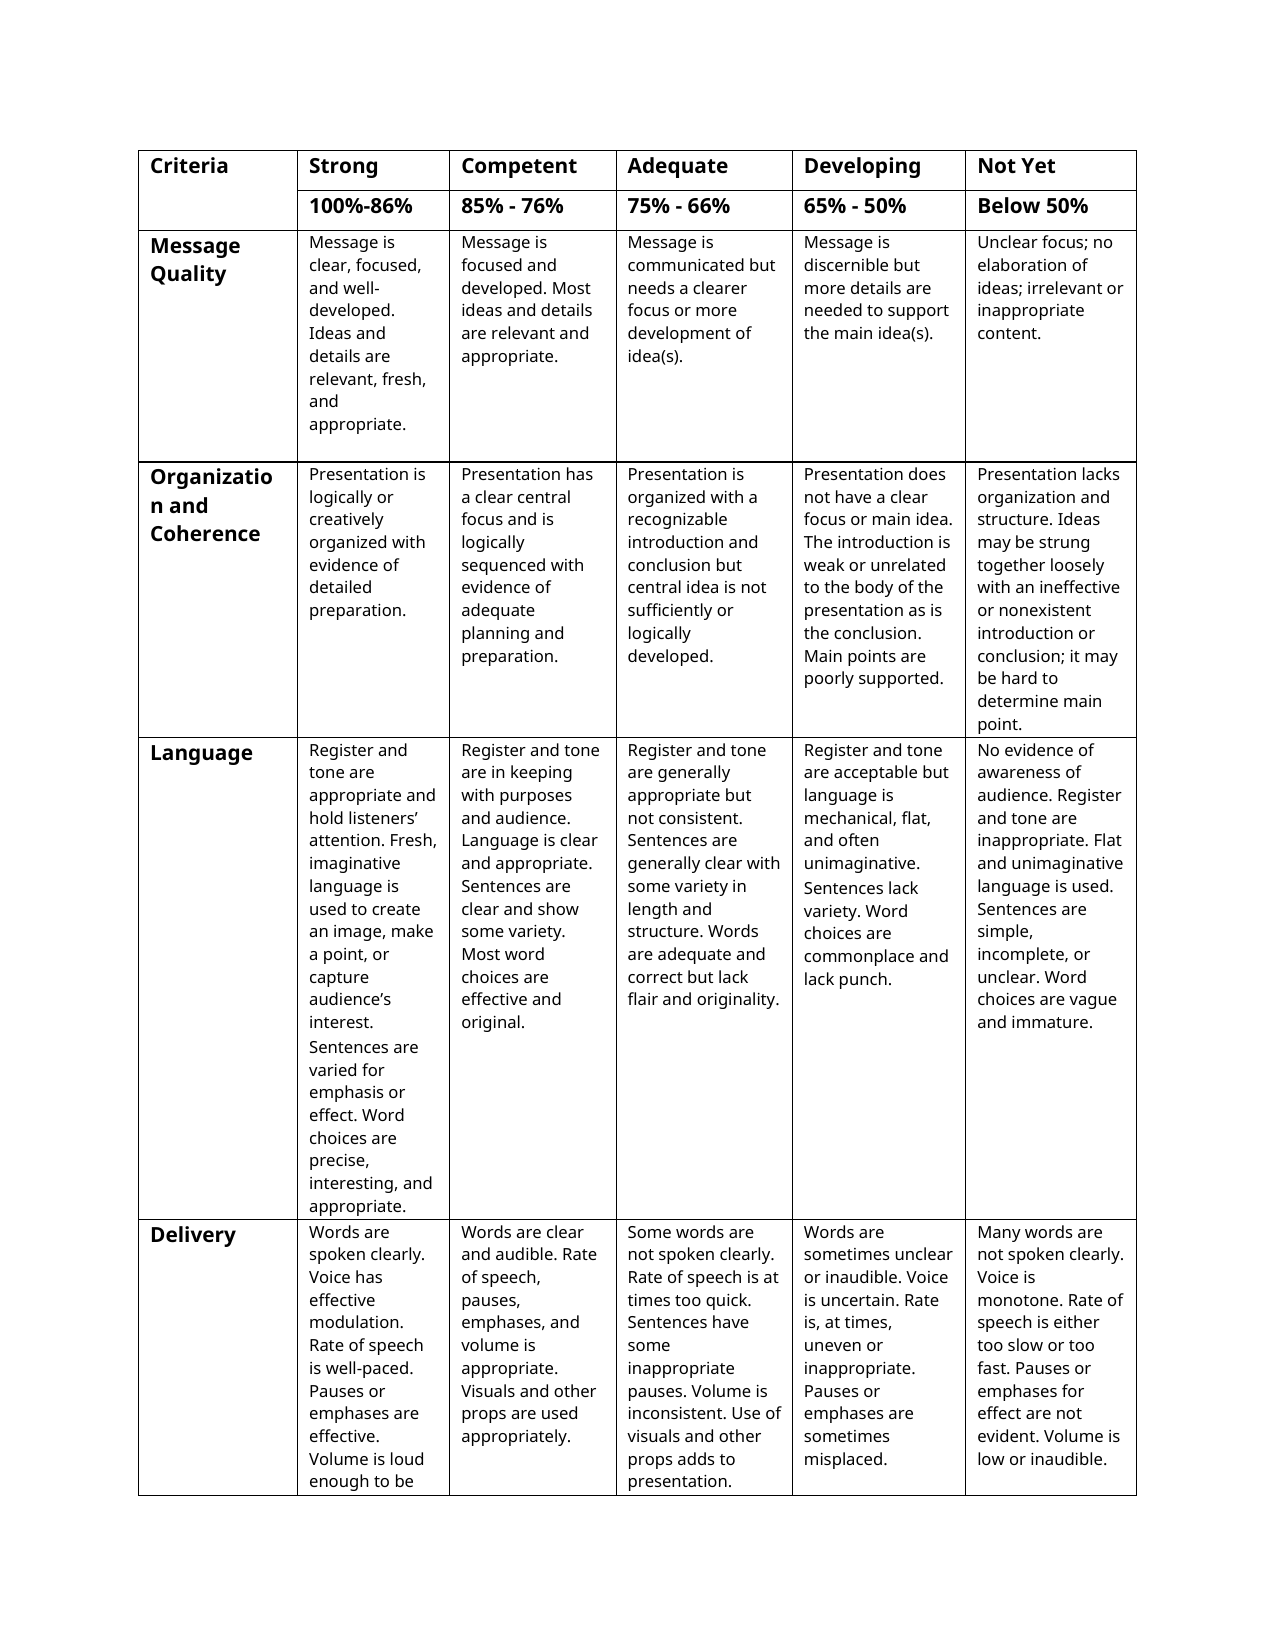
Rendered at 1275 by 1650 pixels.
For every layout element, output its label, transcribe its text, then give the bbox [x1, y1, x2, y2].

table_header Developing [793, 151, 965, 190]
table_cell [450, 1220, 616, 1495]
table_header Adequate [617, 151, 792, 190]
table_cell Register and tone are generally appropriate but not consistent. Sentences are generally clear with some variety in length and structure. Words are adequate and correct but lack flair and originality. [617, 738, 792, 1219]
table_cell Message is focused and developed. Most ideas and details are relevant and appropriate. [450, 231, 616, 461]
table_cell Delivery [139, 1220, 297, 1495]
table_cell Register and tone are in keeping with purposes and audience. Language is clear and appropriate. Sentences are clear and show some variety. Most word choices are effective and original. [450, 738, 616, 1219]
table_cell Unclear focus; no elaboration of ideas; irrelevant or inappropriate content. [966, 231, 1136, 461]
table_cell 65% - 50% [793, 191, 965, 230]
table_cell Below 50% [966, 191, 1136, 230]
table_cell No evidence of awareness of audience. Register and tone are inappropriate. Flat and unimaginative language is used. Sentences are simple, incomplete, or unclear. Word choices are vague and immature. [966, 738, 1136, 1219]
table_cell Presentation has a clear central focus and is logically sequenced with evidence of adequate planning and preparation. [450, 463, 616, 737]
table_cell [793, 1220, 965, 1495]
table_header Competent [450, 151, 616, 190]
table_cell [298, 1220, 449, 1495]
table_cell Presentation is logically or creatively organized with evidence of detailed preparation. [298, 463, 449, 737]
table_cell Organization and Coherence [139, 463, 297, 737]
table_cell Register and tone are appropriate and hold listeners’ attention. Fresh, imaginative language is used to create an image, make a point, or capture audience’s interest. Sentences are varied for emphasis or effect. Word choices are precise, interesting, and appropriate. [298, 738, 449, 1219]
table_header Strong [298, 151, 449, 190]
table_cell Presentation does not have a clear focus or main idea. The introduction is weak or unrelated to the body of the presentation as is the conclusion. Main points are poorly supported. [793, 463, 965, 737]
table_cell 75% - 66% [617, 191, 792, 230]
table_cell Message Quality [139, 231, 297, 461]
table_cell 85% - 76% [450, 191, 616, 230]
table_cell Presentation is organized with a recognizable introduction and conclusion but central idea is not sufficiently or logically developed. [617, 463, 792, 737]
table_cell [966, 1220, 1136, 1495]
table_cell Message is clear, focused, and well-developed. Ideas and details are relevant, fresh, and appropriate. [298, 231, 449, 461]
table_header Not Yet [966, 151, 1136, 190]
table_cell 100%-86% [298, 191, 449, 230]
table_cell Register and tone are acceptable but language is mechanical, flat, and often unimaginative. Sentences lack variety. Word choices are commonplace and lack punch. [793, 738, 965, 1219]
table_cell Message is communicated but needs a clearer focus or more development of idea(s). [617, 231, 792, 461]
table_cell Presentation lacks organization and structure. Ideas may be strung together loosely with an ineffective or nonexistent introduction or conclusion; it may be hard to determine main point. [966, 463, 1136, 737]
table_cell Message is discernible but more details are needed to support the main idea(s). [793, 231, 965, 461]
table_cell Language [139, 738, 297, 1219]
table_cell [617, 1220, 792, 1495]
table_header Criteria [139, 151, 297, 230]
